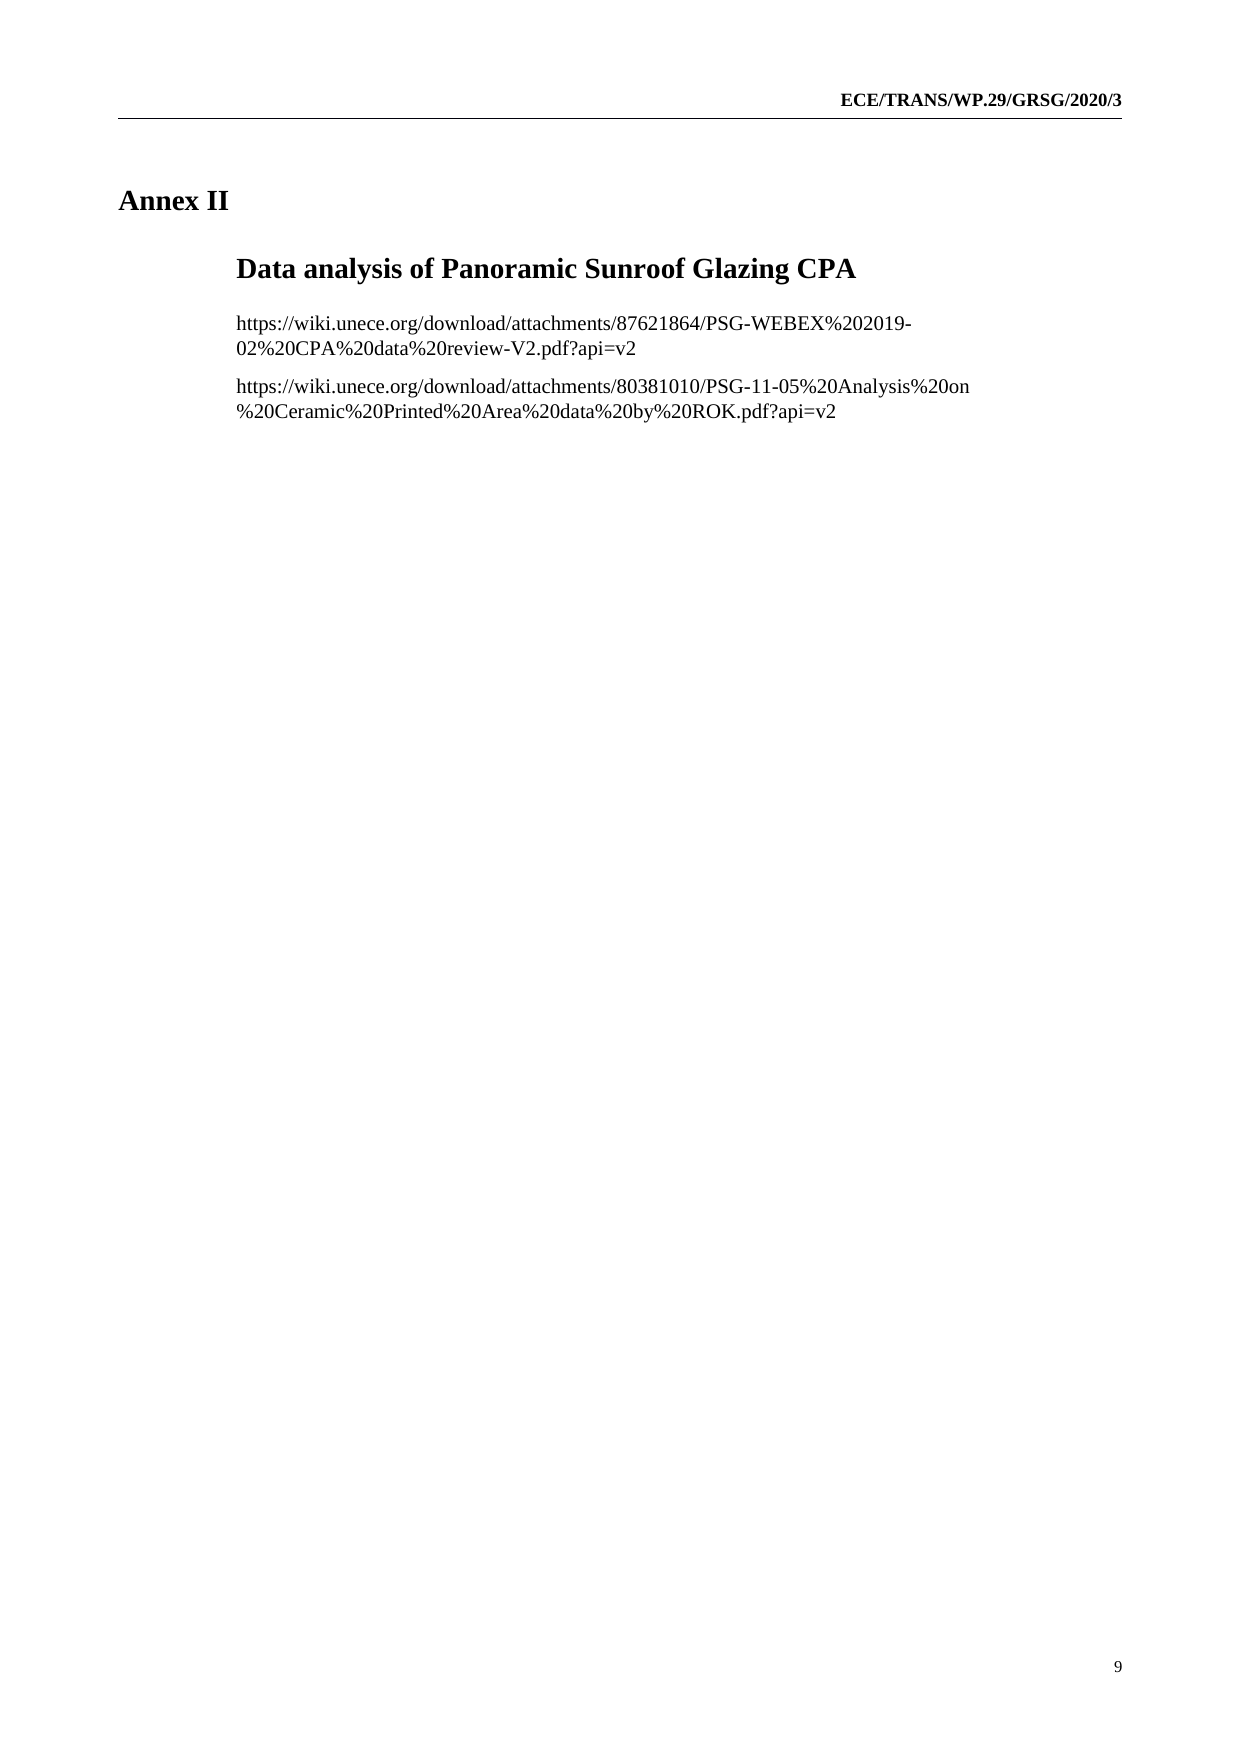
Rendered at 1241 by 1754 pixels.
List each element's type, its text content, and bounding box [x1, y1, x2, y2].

text Annex II [118, 185, 1122, 216]
text Data analysis of Panoramic Sunroof Glazing CPA [177, 254, 1122, 285]
text https://wiki.unece.org/download/attachments/87621864/PSG-WEBEX%202019-02%20CPA%20data%20review-V2.pdf?api=v2 [236, 310, 1004, 360]
text https://wiki.unece.org/download/attachments/80381010/PSG-11-05%20Analysis%20on%20Ceramic%20Printed%20Area%20data%20by%20ROK.pdf?api=v2 [236, 373, 1004, 423]
